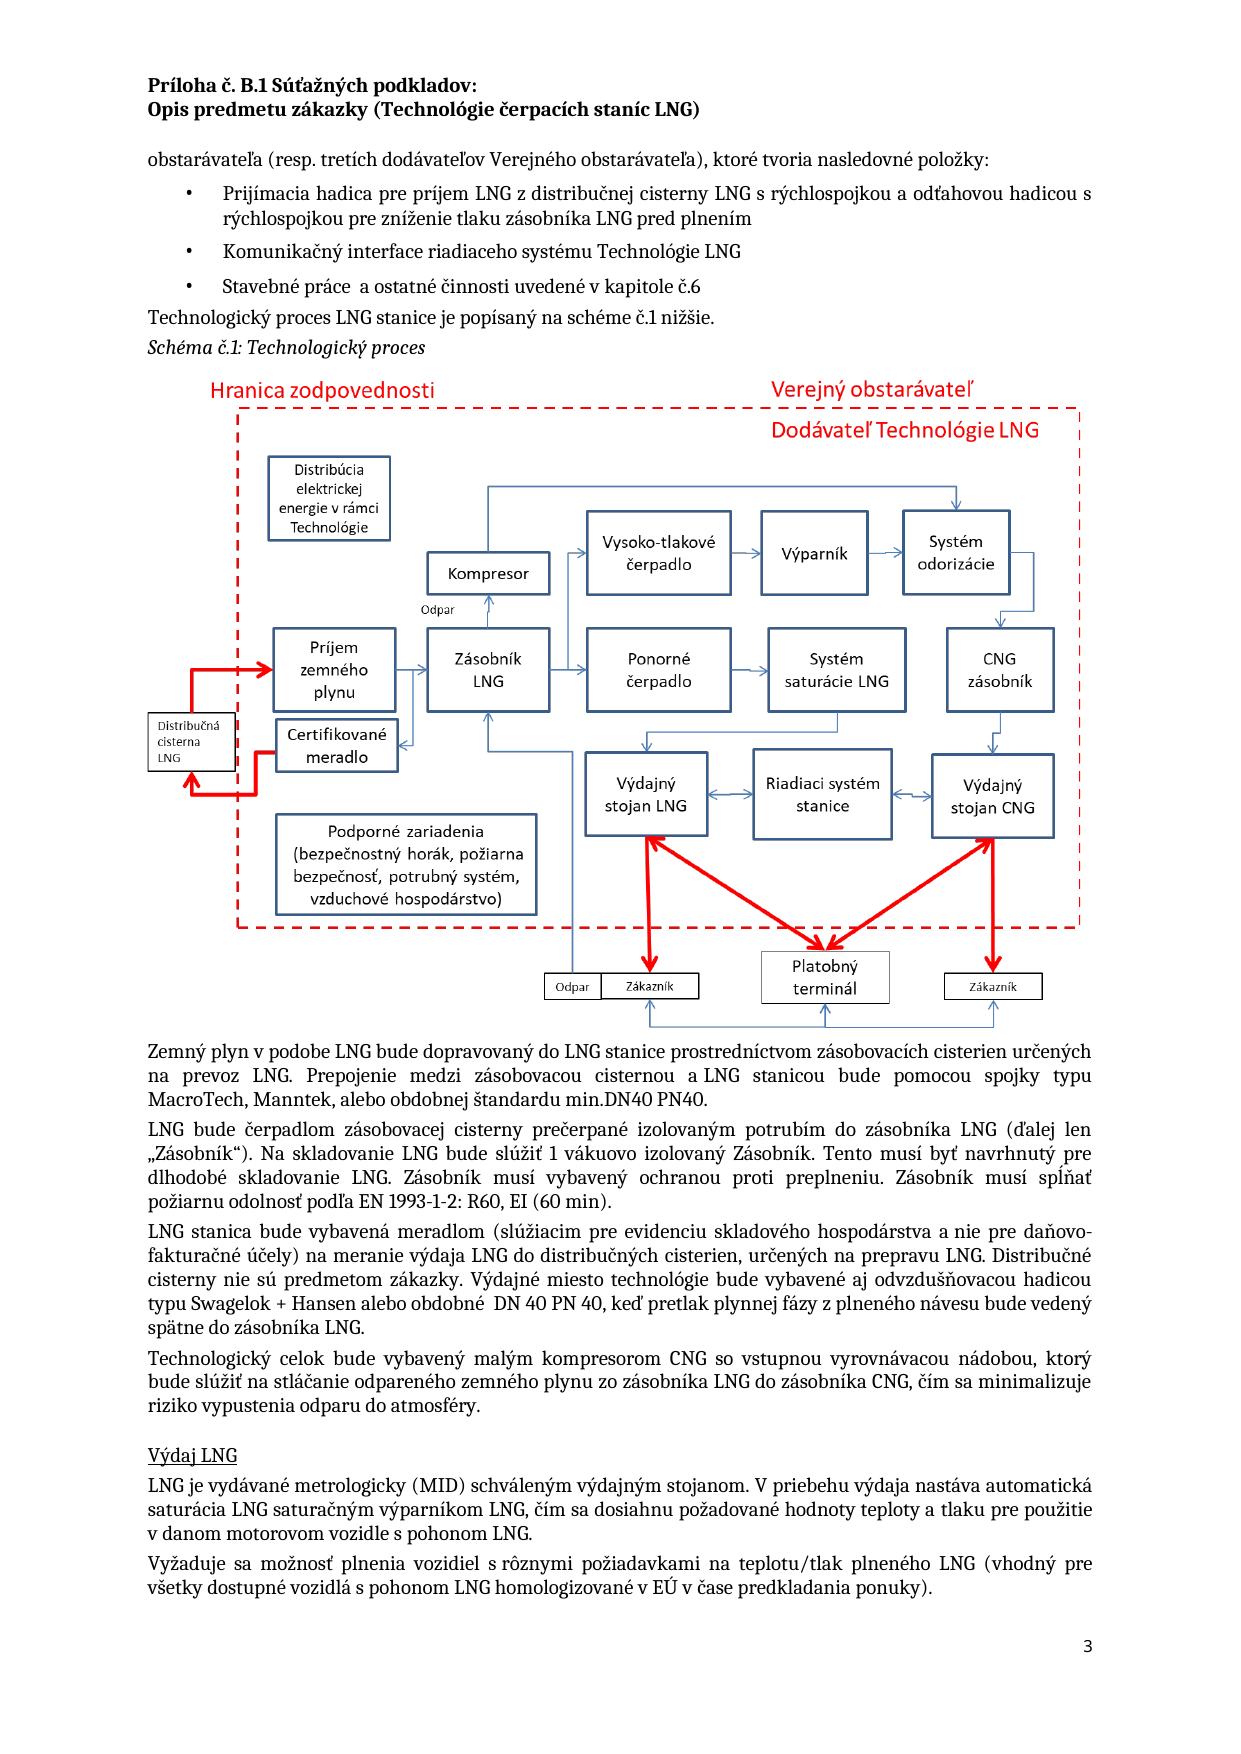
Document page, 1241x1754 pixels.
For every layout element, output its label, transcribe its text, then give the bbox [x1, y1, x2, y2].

subtitle Technologický proces LNG stanice je popísaný na schéme č.1 nižšie. [148, 306, 1093, 330]
list Stavebné práce a ostatné činnosti uvedené v kapitole č.6 [185, 271, 1093, 299]
subtitle Zemný plyn v podobe LNG bude dopravovaný do LNG stanice prostredníctvom zásobovacích cisterien určených na prevoz LNG. Prepojenie medzi zásobovacou cisternou a LNG stanicou bude pomocou spojky typu MacroTech, Manntek, alebo obdobnej štandardu min.DN40 PN40. [148, 1040, 1093, 1112]
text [148, 148, 1093, 172]
subtitle Vyžaduje sa možnosť plnenia vozidiel s rôznymi požiadavkami na teplotu/tlak plneného LNG (vhodný pre všetky dostupné vozidlá s pohonom LNG homologizované v EÚ v čase predkladania ponuky). [148, 1552, 1093, 1600]
subtitle Technologický celok bude vybavený malým kompresorom CNG so vstupnou vyrovnávacou nádobou, ktorý bude slúžiť na stláčanie odpareného zemného plynu zo zásobníka LNG do zásobníka CNG, čím sa minimalizuje riziko vypustenia odparu do atmosféry. [148, 1346, 1093, 1418]
subtitle Schéma č.1: Technologický proces [148, 336, 1093, 360]
list Prijímacia hadica pre príjem LNG z distribučnej cisterny LNG s rýchlospojkou a odťahovou hadicou s rýchlospojkou pre zníženie tlaku zásobníka LNG pred plnením [185, 178, 1093, 230]
subtitle LNG bude čerpadlom zásobovacej cisterny prečerpané izolovaným potrubím do zásobníka LNG (ďalej len „Zásobník“). Na skladovanie LNG bude slúžiť 1 vákuovo izolovaný Zásobník. Tento musí byť navrhnutý pre dlhodobé skladovanie LNG. Zásobník musí vybavený ochranou proti preplneniu. Zásobník musí spĺňať požiarnu odolnosť podľa EN 1993-1-2: R60, EI (60 min). [148, 1118, 1093, 1214]
picture [147, 366, 1080, 1028]
subtitle Výdaj LNG [148, 1443, 1093, 1467]
list Komunikačný interface riadiaceho systému Technológie LNG [185, 236, 1093, 265]
subtitle LNG stanica bude vybavená meradlom (slúžiacim pre evidenciu skladového hospodárstva a nie pre daňovo-fakturačné účely) na meranie výdaja LNG do distribučných cisterien, určených na prepravu LNG. Distribučné cisterny nie sú predmetom zákazky. Výdajné miesto technológie bude vybavené aj odvzdušňovacou hadicou typu Swagelok + Hansen alebo obdobné DN 40 PN 40, keď pretlak plynnej fázy z plneného návesu bude vedený spätne do zásobníka LNG. [148, 1220, 1093, 1340]
subtitle LNG je vydávané metrologicky (MID) schváleným výdajným stojanom. V priebehu výdaja nastáva automatická saturácia LNG saturačným výparníkom LNG, čím sa dosiahnu požadované hodnoty teploty a tlaku pre použitie v danom motorovom vozidle s pohonom LNG. [148, 1474, 1093, 1546]
